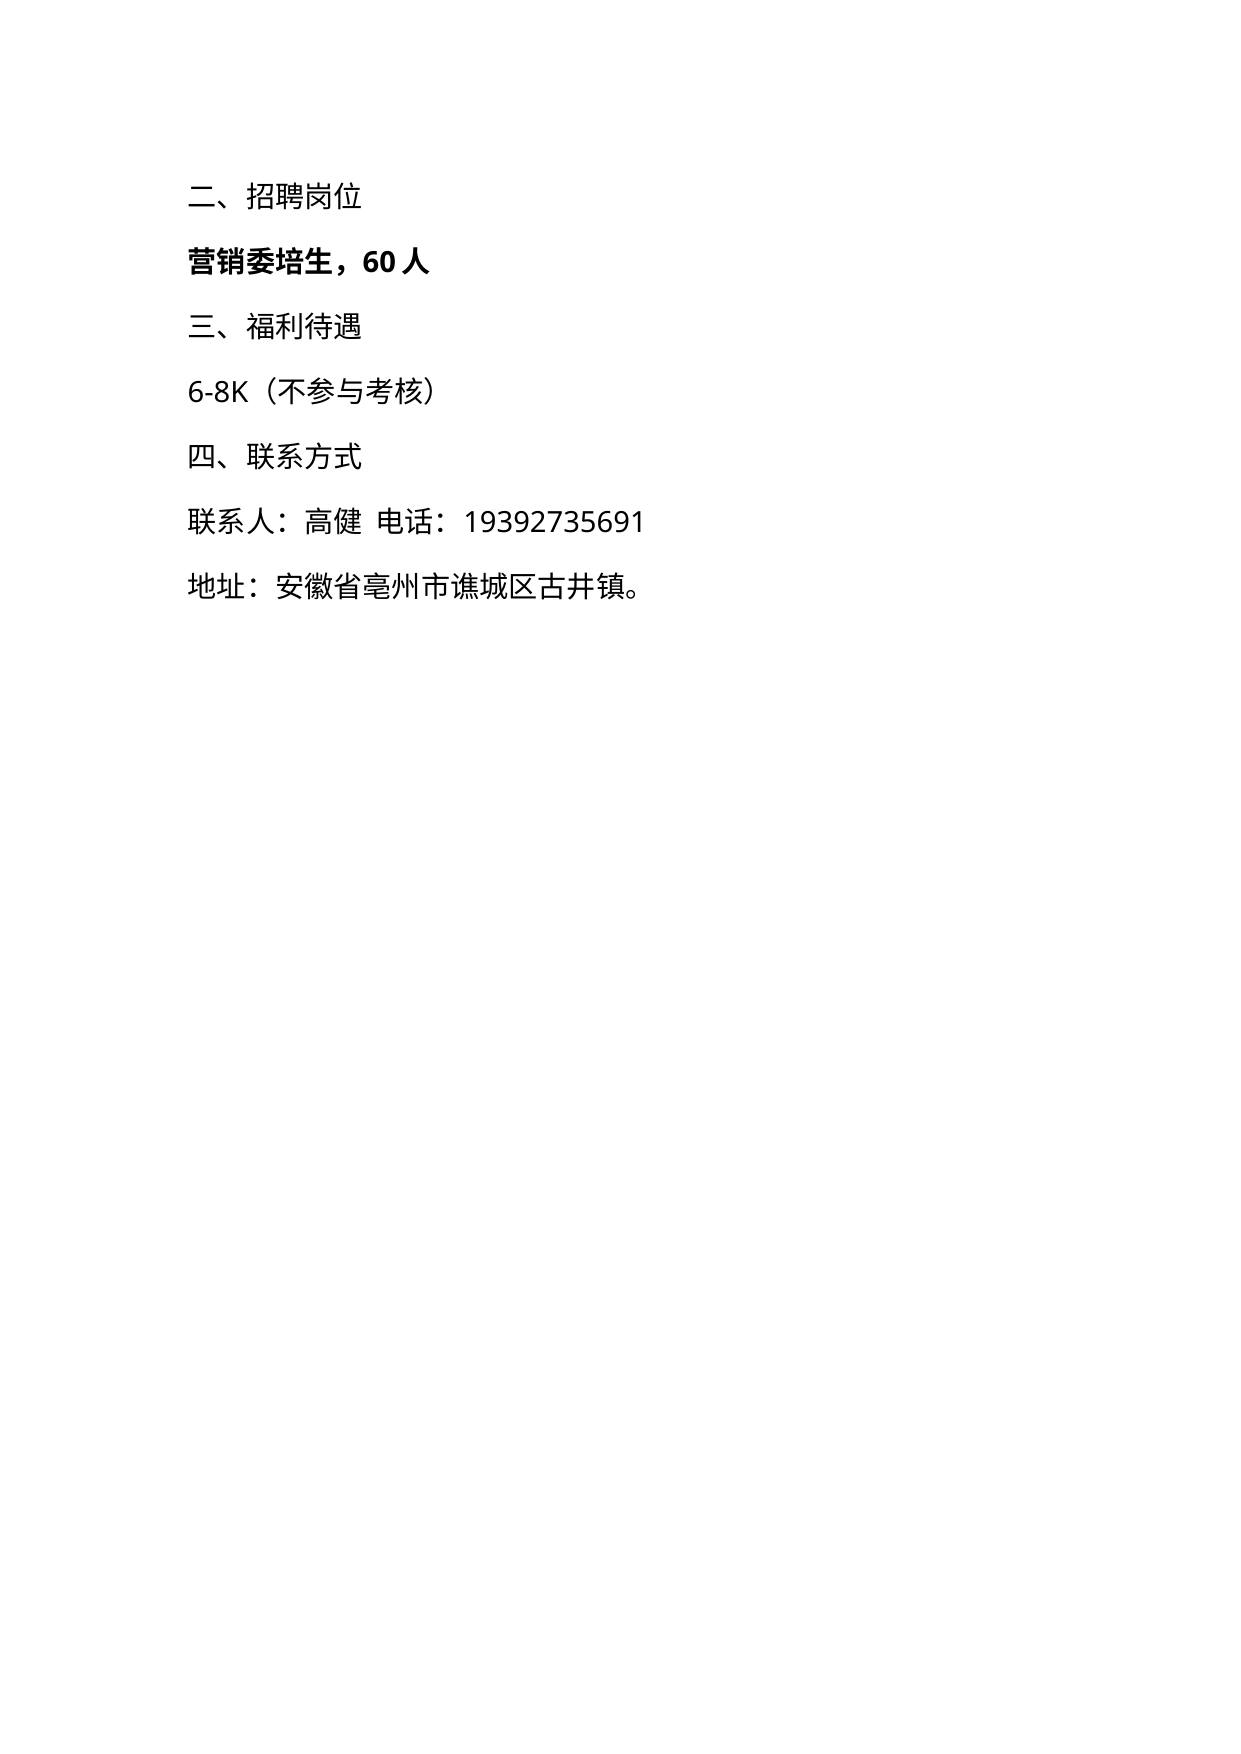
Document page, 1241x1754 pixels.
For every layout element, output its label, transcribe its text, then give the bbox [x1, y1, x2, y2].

text 四、联系方式 [187, 422, 1053, 487]
text 三、福利待遇 [187, 292, 1053, 357]
text 营销委培生，60人 [187, 227, 1053, 292]
text 联系人：高健 电话：19392735691 [187, 487, 1053, 552]
text 6-8K（不参与考核） [187, 357, 1053, 422]
text 地址：安徽省亳州市谯城区古井镇。 [187, 552, 1053, 617]
text 二、招聘岗位 [187, 162, 1053, 227]
